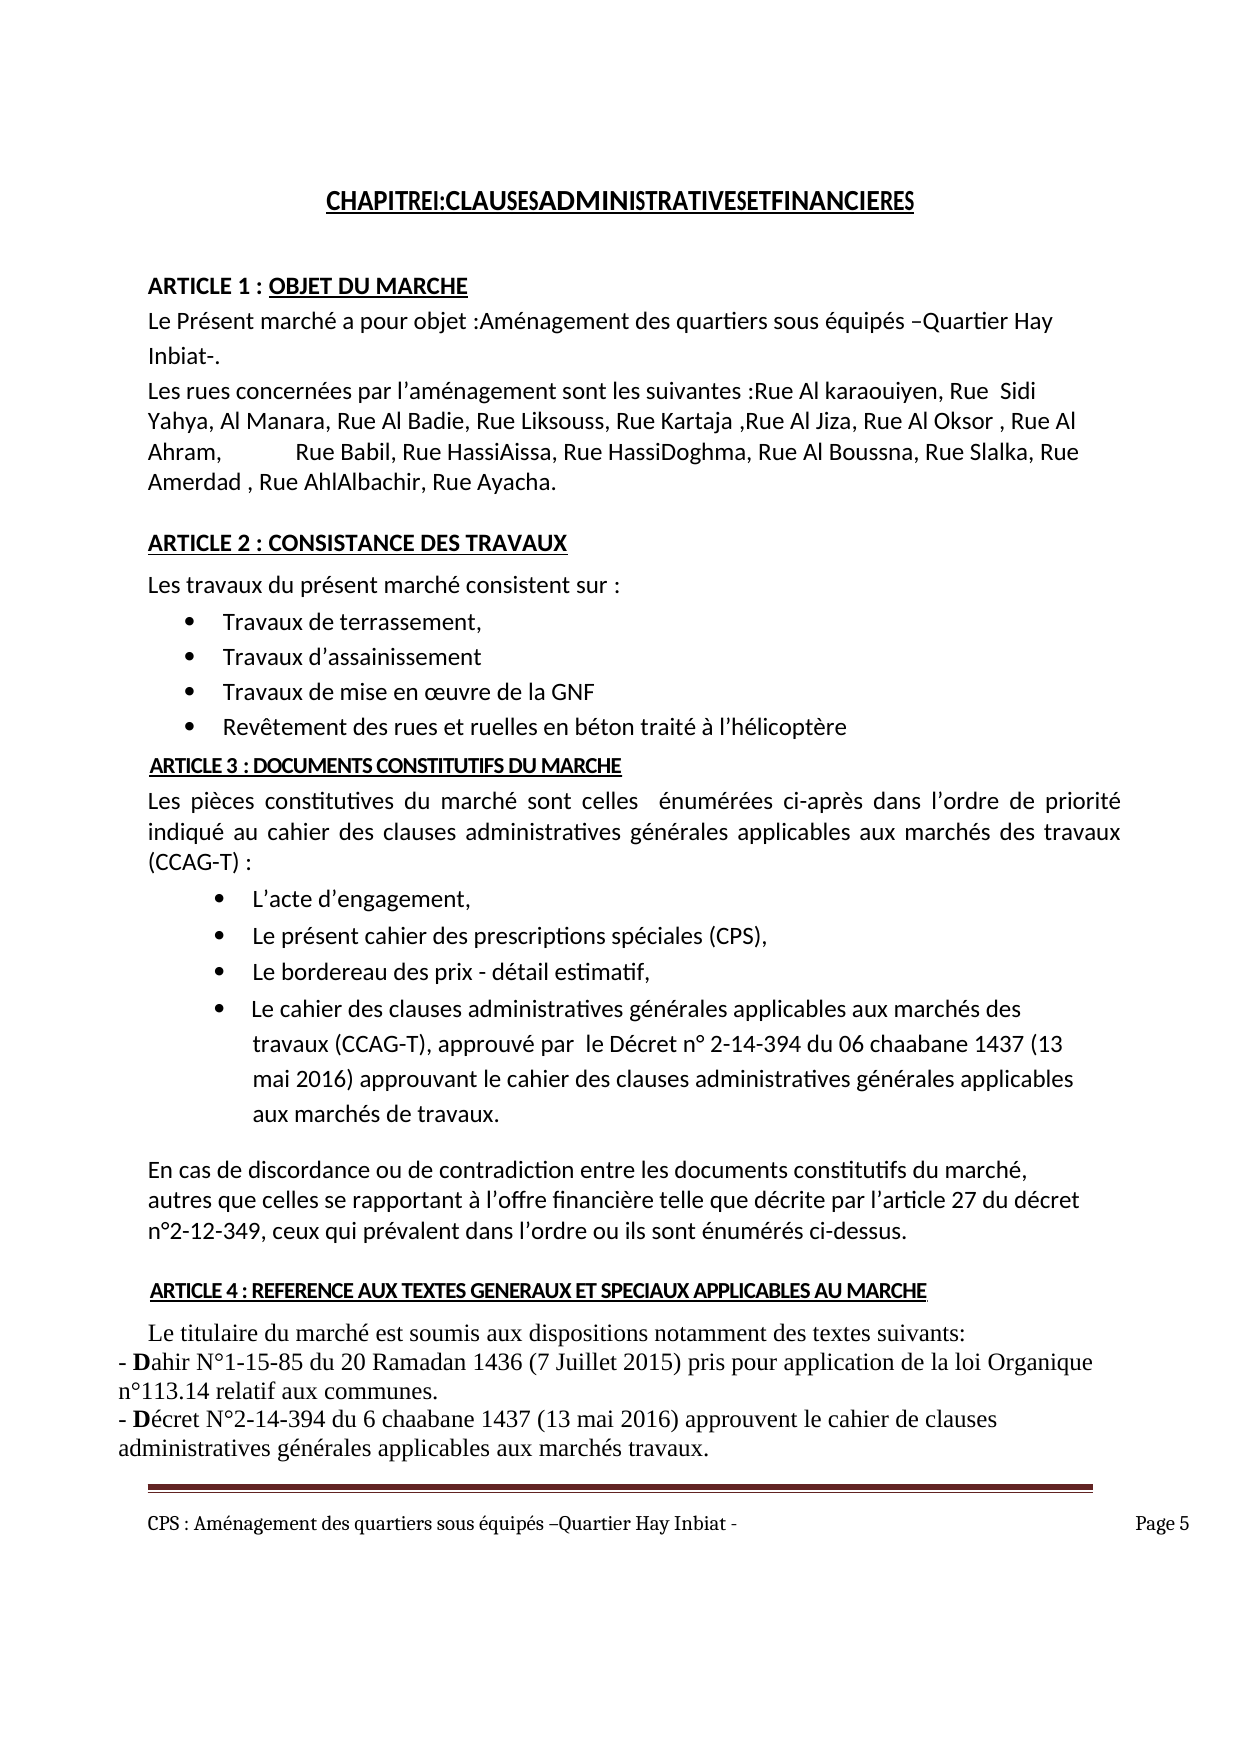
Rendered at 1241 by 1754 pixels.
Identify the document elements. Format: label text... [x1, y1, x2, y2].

text ARTICLE 4 : REFERENCE AUX TEXTES GENERAUX ET SPECIAUX APPLICABLES AU MARCHE [149, 1276, 1093, 1304]
text Les rues concernées par l’aménagement sont les suivantes :Rue Al karaouiyen, Rue Sidi Yahya, Al Manara, Rue Al Badie, Rue Liksouss, Rue Kartaja ,Rue Al Jiza, Rue Al Oksor , Rue Al Ahram, Rue Babil, Rue HassiAissa, Rue HassiDoghma, Rue Al Boussna, Rue Slalka, Rue Amerdad , Rue AhlAlbachir, Rue Ayacha. [148, 375, 1093, 497]
text ARTICLE 2 : CONSISTANCE DES TRAVAUX [148, 528, 1093, 558]
list Le présent cahier des prescriptions spéciales (CPS), [215, 920, 1122, 950]
text - Dahir N°1-15-85 du 20 Ramadan 1436 (7 Juillet 2015) pris pour application de la loi Organique n°113.14 relatif aux communes. [118, 1347, 1122, 1404]
list Le cahier des clauses administratives générales applicables aux marchés des travaux (CCAG-T), approuvé par le Décret n° 2-14-394 du 06 chaabane 1437 (13 mai 2016) approuvant le cahier des clauses administratives générales applicables aux marchés de travaux. [215, 993, 1093, 1129]
list Travaux de terrassement, [185, 606, 1122, 636]
text Les pièces constitutives du marché sont celles énumérées ci-après dans l’ordre de priorité indiqué au cahier des clauses administratives générales applicables aux marchés des travaux (CCAG-T) : [148, 785, 1122, 877]
list Travaux d’assainissement [185, 641, 1122, 671]
list Le bordereau des prix - détail estimatif, [215, 957, 1122, 987]
text - Décret N°2-14-394 du 6 chaabane 1437 (13 mai 2016) approuvent le cahier de clauses administratives générales applicables aux marchés travaux. [118, 1404, 1122, 1462]
text ARTICLE 1 : OBJET DU MARCHE [148, 270, 1093, 301]
list Travaux de mise en œuvre de la GNF [185, 676, 1122, 706]
text En cas de discordance ou de contradiction entre les documents constitutifs du marché, autres que celles se rapportant à l’offre financière telle que décrite par l’article 27 du décret n°2-12-349, ceux qui prévalent dans l’ordre ou ils sont énumérés ci-dessus. [148, 1154, 1093, 1246]
text ARTICLE 3 : DOCUMENTS CONSTITUTIFS DU MARCHE [149, 752, 1093, 779]
text Le titulaire du marché est soumis aux dispositions notamment des textes suivants: [148, 1318, 1093, 1347]
text Les travaux du présent marché consistent sur : [148, 569, 1122, 599]
list L’acte d’engagement, [215, 883, 1122, 913]
subtitle CHAPITREI:CLAUSESADMINISTRATIVESETFINANCIERES [148, 182, 1093, 217]
list Revêtement des rues et ruelles en béton traité à l’hélicoptère [185, 711, 1122, 741]
text Le Présent marché a pour objet :Aménagement des quartiers sous équipés –Quartier Hay Inbiat-. [148, 305, 1093, 371]
